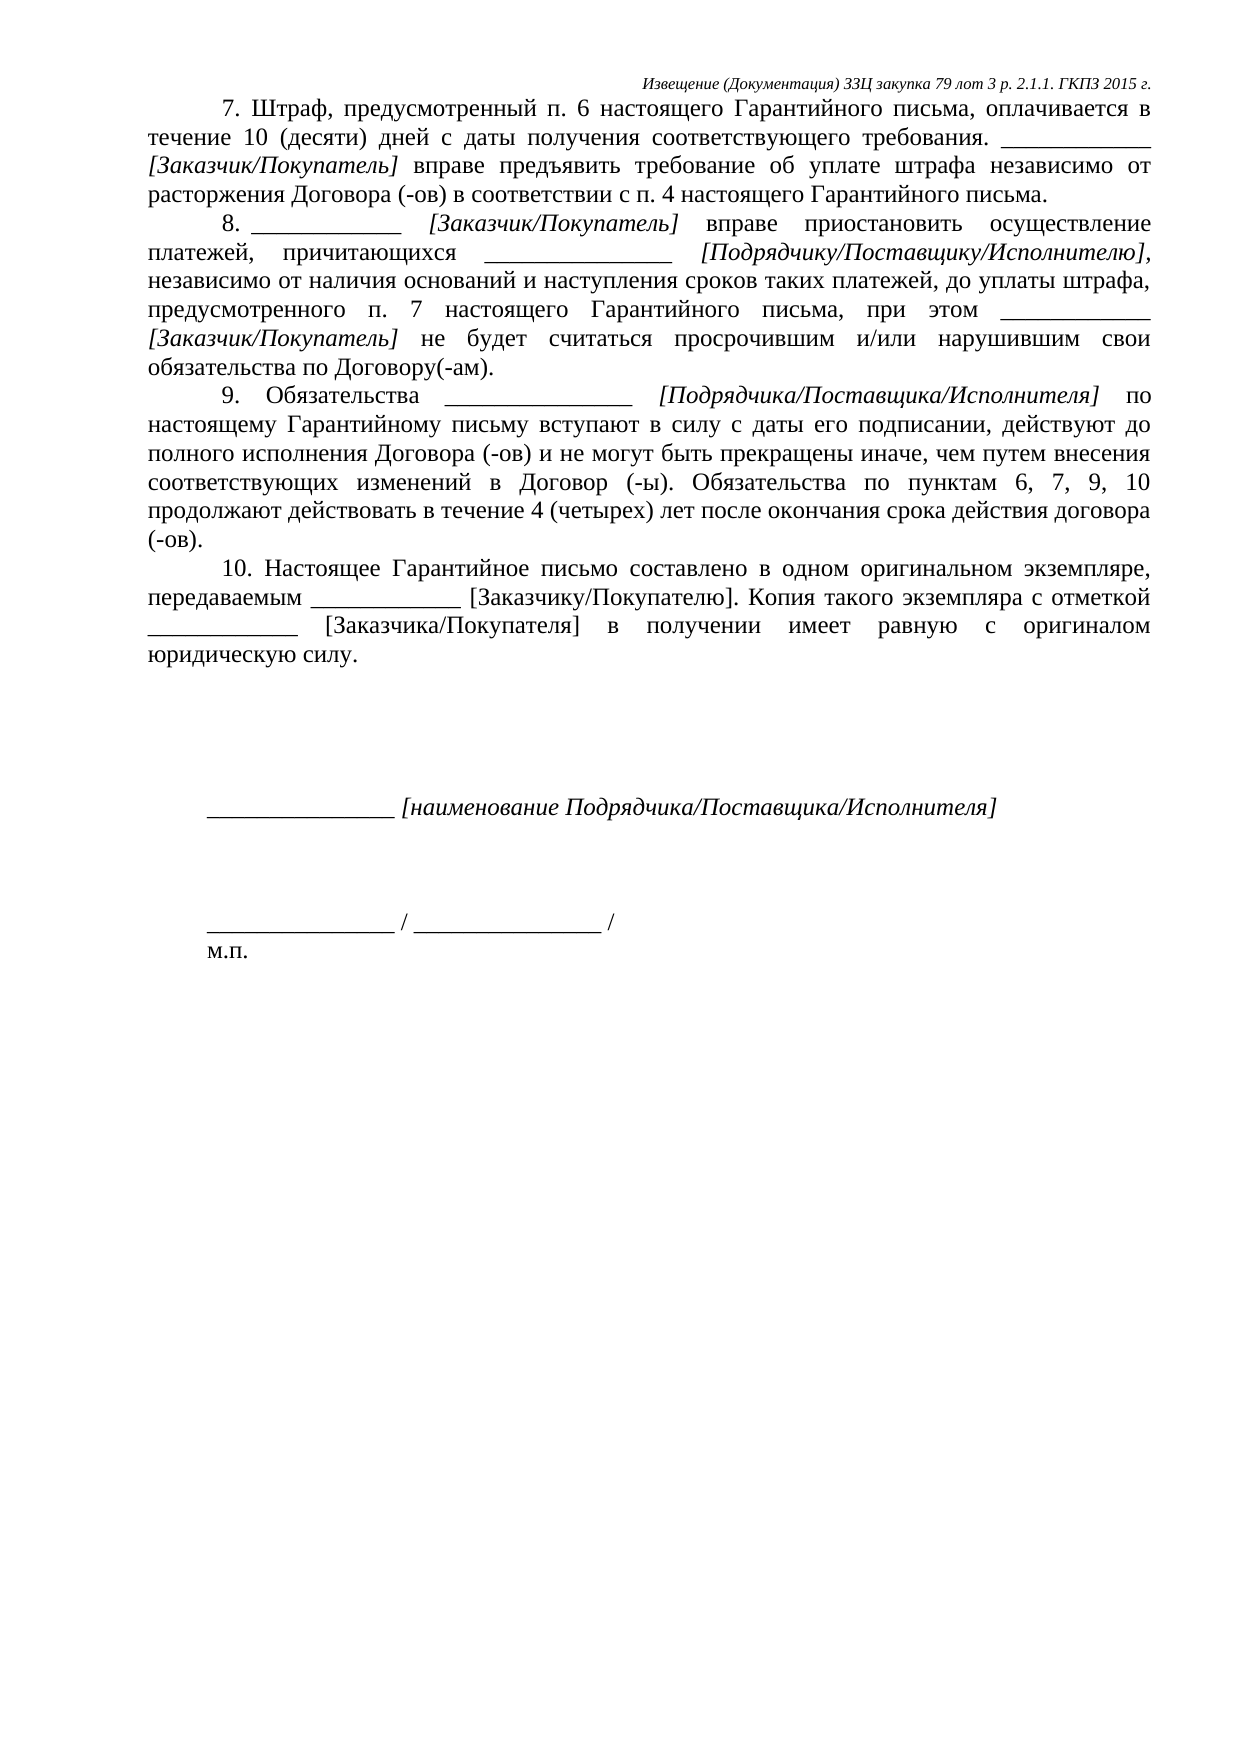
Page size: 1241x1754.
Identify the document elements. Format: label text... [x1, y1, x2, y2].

list ____________ [Заказчик/Покупатель] вправе приостановить осуществление платежей, причитающихся _______________ [Подрядчику/Поставщику/Исполнителю], независимо от наличия оснований и наступления сроков таких платежей, до уплаты штрафа, предусмотренного п. 7 настоящего Гарантийного письма, при этом ____________ [Заказчик/Покупатель] не будет считаться просрочившим и/или нарушившим свои обязательства по Договору(-ам). [148, 208, 1152, 380]
text 10. Настоящее Гарантийное письмо составлено в одном оригинальном экземпляре, передаваемым ____________ [Заказчику/Покупателю]. Копия такого экземпляра с отметкой ____________ [Заказчика/Покупателя] в получении имеет равную с оригиналом юридическую силу. [148, 553, 1152, 668]
list Штраф, предусмотренный п. 6 настоящего Гарантийного письма, оплачивается в течение 10 (десяти) дней с даты получения соответствующего требования. ____________ [Заказчик/Покупатель] вправе предъявить требование об уплате штрафа независимо от расторжения Договора (-ов) в соответствии с п. 4 настоящего Гарантийного письма. [148, 93, 1152, 208]
text 9. Обязательства _______________ [Подрядчика/Поставщика/Исполнителя] по настоящему Гарантийному письму вступают в силу с даты его подписании, действуют до полного исполнения Договора (-ов) и не могут быть прекращены иначе, чем путем внесения соответствующих изменений в Договор (-ы). Обязательства по пунктам 6, 7, 9, 10 продолжают действовать в течение 4 (четырех) лет после окончания срока действия договора (-ов). [148, 380, 1152, 553]
text м.п. [148, 935, 1152, 964]
text _______________ / _______________ / [148, 907, 1152, 935]
text _______________ [наименование Подрядчика/Поставщика/Исполнителя] [148, 792, 1152, 820]
